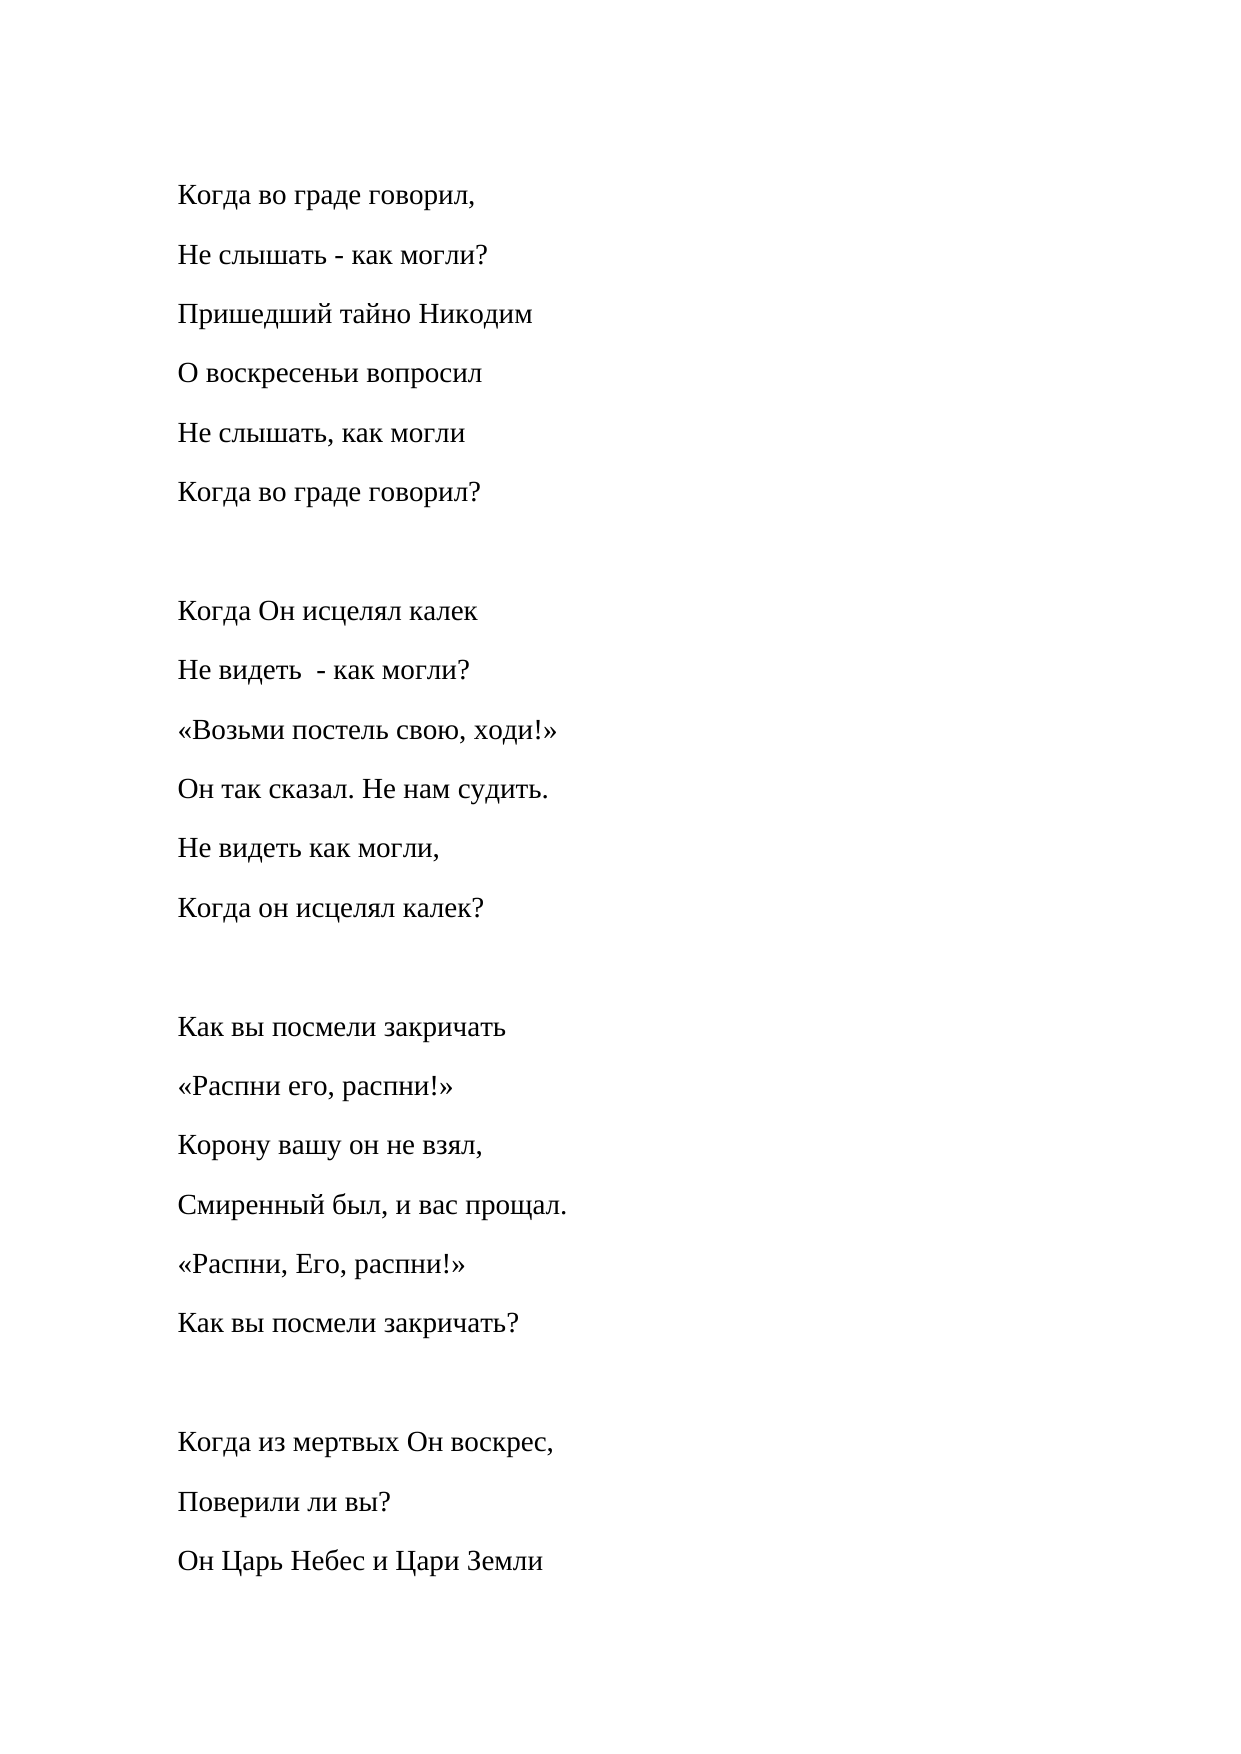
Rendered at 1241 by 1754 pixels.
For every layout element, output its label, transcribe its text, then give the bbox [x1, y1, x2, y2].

text Он Царь Небес и Цари Земли [177, 1543, 1152, 1577]
text Когда во граде говорил, [177, 177, 1152, 211]
text Корону вашу он не взял, [177, 1127, 1152, 1161]
text Поверили ли вы? [177, 1484, 1152, 1517]
text Как вы посмели закричать [177, 1009, 1152, 1042]
text Не видеть как могли, [177, 831, 1152, 864]
text Не видеть - как могли? [177, 652, 1152, 686]
text Смиренный был, и вас прощал. [177, 1187, 1152, 1220]
text Когда Он исцелял калек [177, 593, 1152, 627]
text Когда он исцелял калек? [177, 890, 1152, 923]
text Он так сказал. Не нам судить. [177, 771, 1152, 805]
text «Распни его, распни!» [177, 1068, 1152, 1102]
text «Возьми постель свою, ходи!» [177, 712, 1152, 745]
text «Распни, Его, распни!» [177, 1246, 1152, 1280]
text Как вы посмели закричать? [177, 1306, 1152, 1339]
text Не слышать, как могли [177, 415, 1152, 448]
text Не слышать - как могли? [177, 237, 1152, 270]
text Когда из мертвых Он воскрес, [177, 1424, 1152, 1458]
text Когда во граде говорил? [177, 474, 1152, 508]
text Пришедший тайно Никодим [177, 296, 1152, 330]
text О воскресеньи вопросил [177, 356, 1152, 389]
